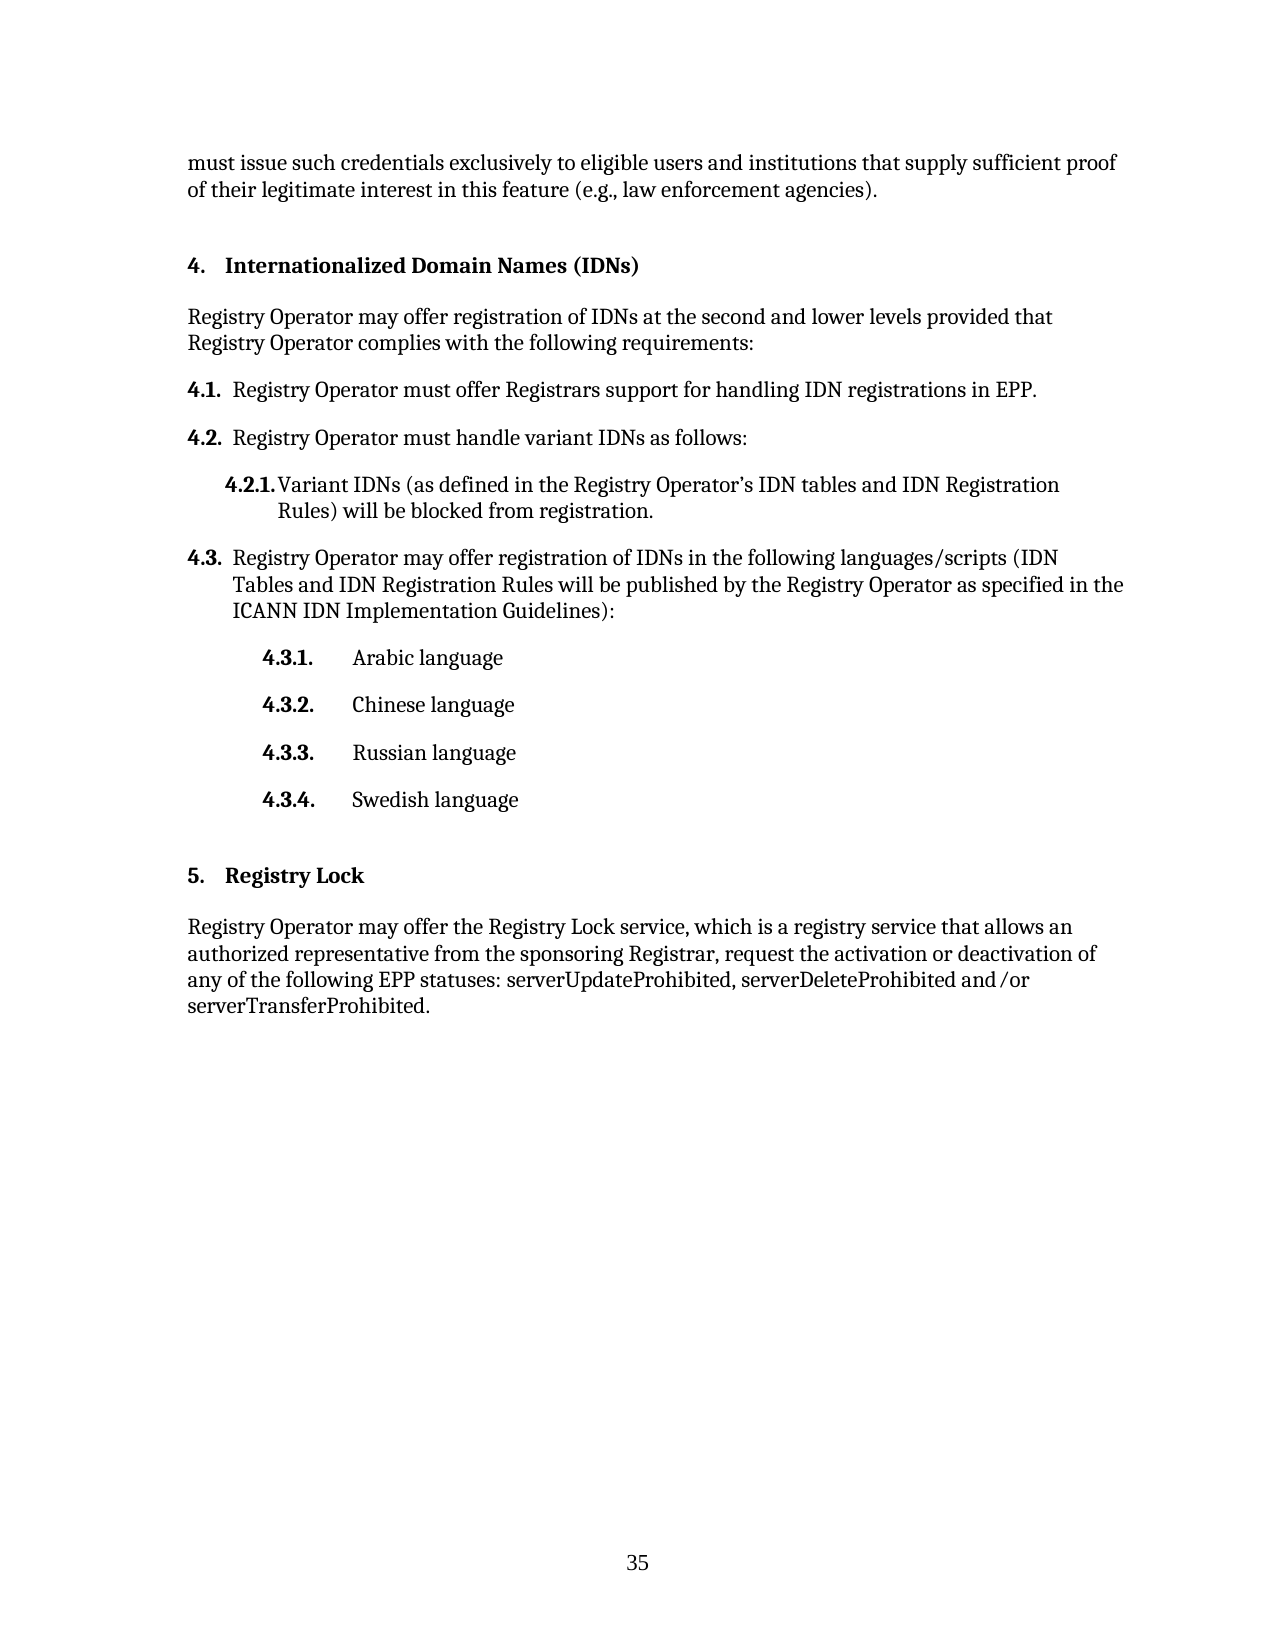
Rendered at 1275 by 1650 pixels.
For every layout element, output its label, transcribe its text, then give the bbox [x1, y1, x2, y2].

text Registry Operator may offer the Registry Lock service, which is a registry service that allows an authorized representative from the sponsoring Registrar, request the activation or deactivation of any of the following EPP statuses: serverUpdateProhibited, serverDeleteProhibited and⁄or serverTransferProhibited. [187, 914, 1125, 1019]
list Registry Lock [187, 863, 1125, 889]
list Registry Operator may offer registration of IDNs in the following languages/scripts (IDN Tables and IDN Registration Rules will be published by the Registry Operator as specified in the ICANN IDN Implementation Guidelines): [187, 545, 1125, 624]
list Variant IDNs (as defined in the Registry Operator’s IDN tables and IDN Registration Rules) will be blocked from registration. [225, 472, 1125, 524]
text Registry Operator may offer registration of IDNs at the second and lower levels provided that Registry Operator complies with the following requirements: [187, 304, 1125, 356]
list Internationalized Domain Names (IDNs) [187, 253, 1125, 279]
list Russian language [262, 739, 1125, 766]
list Arabic language [262, 645, 1125, 671]
list Chinese language [262, 692, 1125, 719]
list Registry Operator must offer Registrars support for handling IDN registrations in EPP. [187, 377, 1125, 404]
list Swedish language [262, 787, 1125, 813]
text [187, 150, 1125, 203]
list Registry Operator must handle variant IDNs as follows: [187, 424, 1125, 451]
